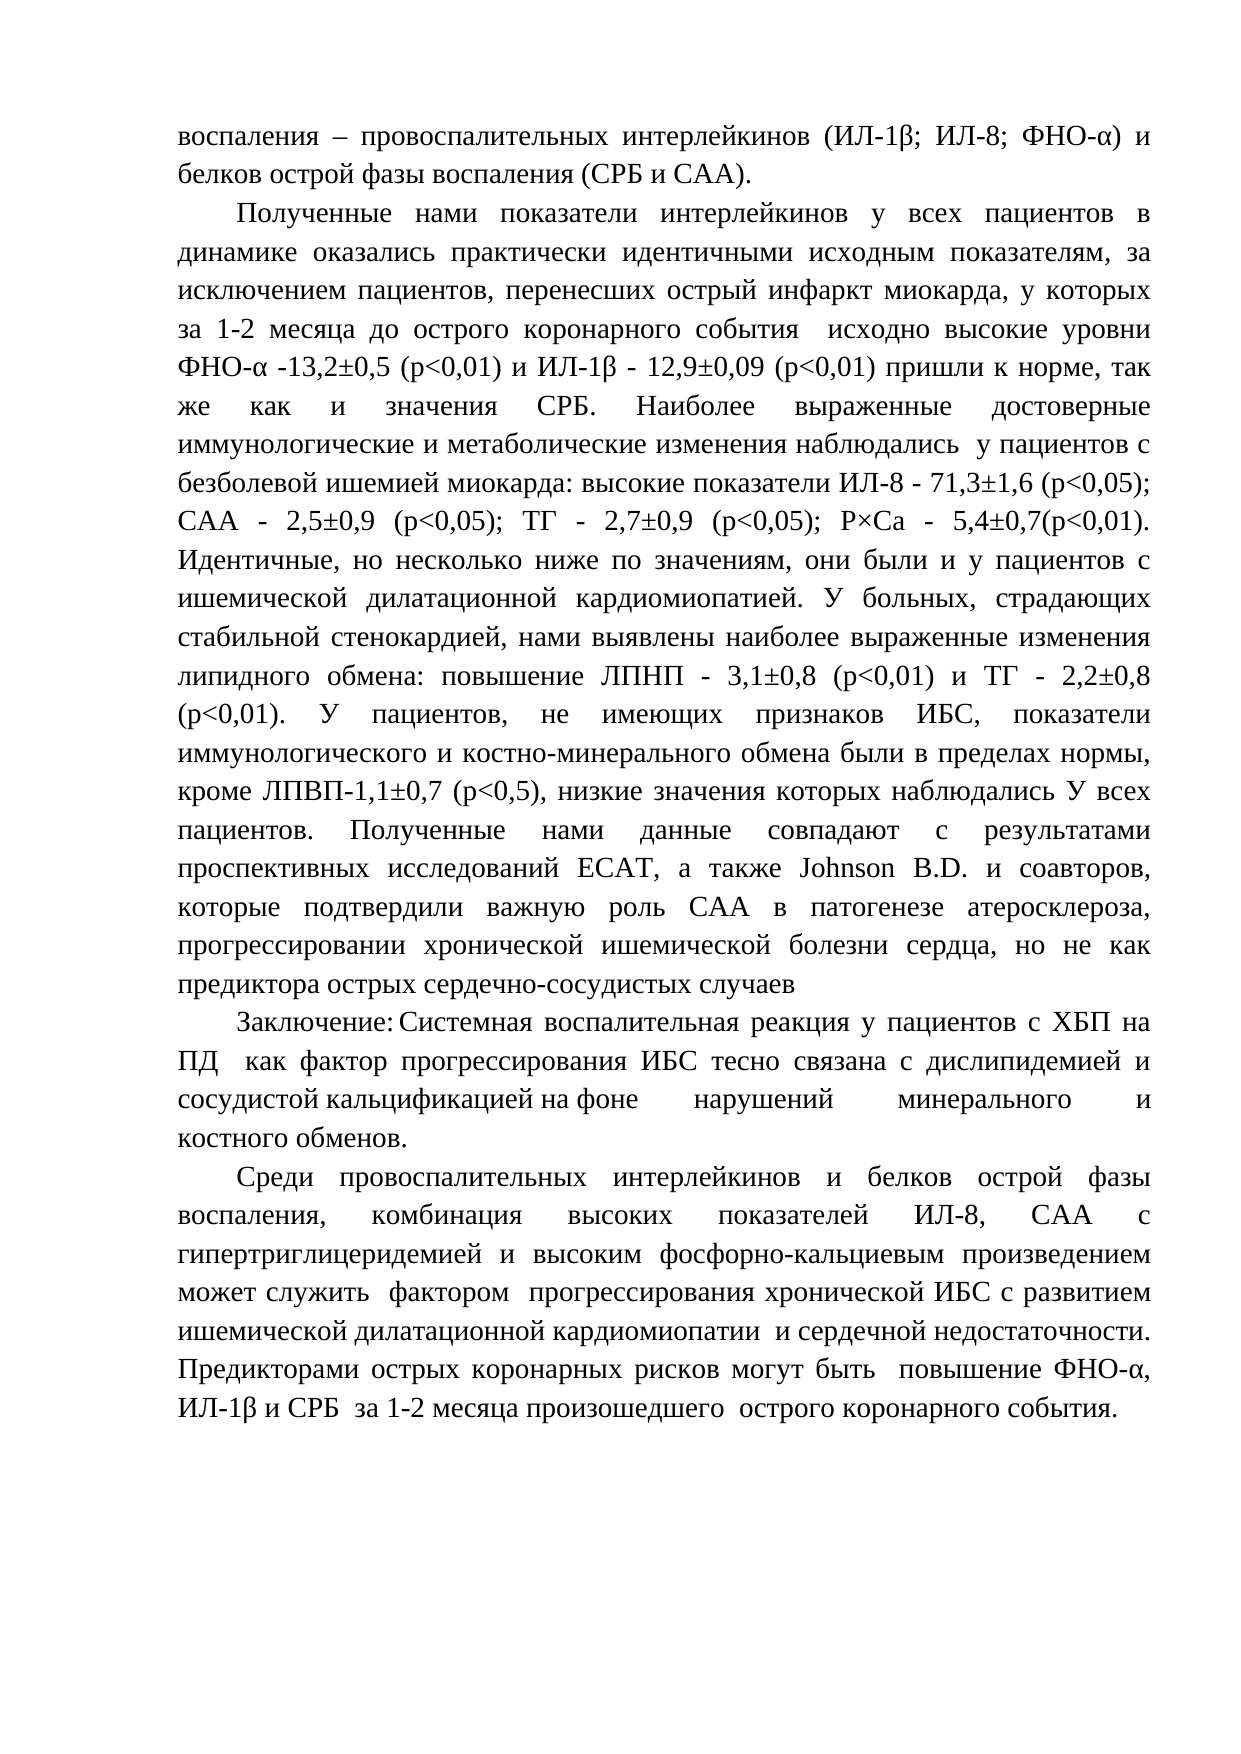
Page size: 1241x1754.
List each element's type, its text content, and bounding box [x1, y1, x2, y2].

text Среди провоспалительных интерлейкинов и белков острой фазы воспаления, комбинация высоких показателей ИЛ-8, САА с гипертриглицеридемией и высоким фосфорно-кальциевым произведением может служить фактором прогрессирования хронической ИБС с развитием ишемической дилатационной кардиомиопатии и сердечной недостаточности. Предикторами острых коронарных рисков могут быть повышение ФНО-α, ИЛ-1β и СРБ за 1-2 месяца произошедшего острого коронарного события. [177, 1159, 1152, 1423]
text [177, 118, 1152, 190]
text Заключение: Системная воспалительная реакция у пациентов с ХБП на ПД как фактор прогрессирования ИБС тесно связана с дислипидемией и сосудистой кальцификацией на фоне нарушений минерального и костного обменов. [177, 1004, 1152, 1154]
text Полученные нами показатели интерлейкинов у всех пациентов в динамике оказались практически идентичными исходным показателям, за исключением пациентов, перенесших острый инфаркт миокарда, у которых за 1-2 месяца до острого коронарного события исходно высокие уровни ФНО-α -13,2±0,5 (р˂0,01) и ИЛ-1β - 12,9±0,09 (р˂0,01) пришли к норме, так же как и значения СРБ. Наиболее выраженные достоверные иммунологические и метаболические изменения наблюдались у пациентов с безболевой ишемией миокарда: высокие показатели ИЛ-8 - 71,3±1,6 (р˂0,05); САА - 2,5±0,9 (р˂0,05); ТГ - 2,7±0,9 (р˂0,05); Р×Са - 5,4±0,7(р˂0,01). Идентичные, но несколько ниже по значениям, они были и у пациентов с ишемической дилатационной кардиомиопатией. У больных, страдающих стабильной стенокардией, нами выявлены наиболее выраженные изменения липидного обмена: повышение ЛПНП - 3,1±0,8 (р˂0,01) и ТГ - 2,2±0,8 (р˂0,01). У пациентов, не имеющих признаков ИБС, показатели иммунологического и костно-минерального обмена были в пределах нормы, кроме ЛПВП-1,1±0,7 (р˂0,5), низкие значения которых наблюдались У всех пациентов. Полученные нами данные совпадают с результатами проспективных исследований ЕСАТ, а также Johnson B.D. и соавторов, которые подтвердили важную роль САА в патогенезе атеросклероза, прогрессировании хронической ишемической болезни сердца, но не как предиктора острых сердечно-сосудистых случаев [177, 195, 1152, 999]
